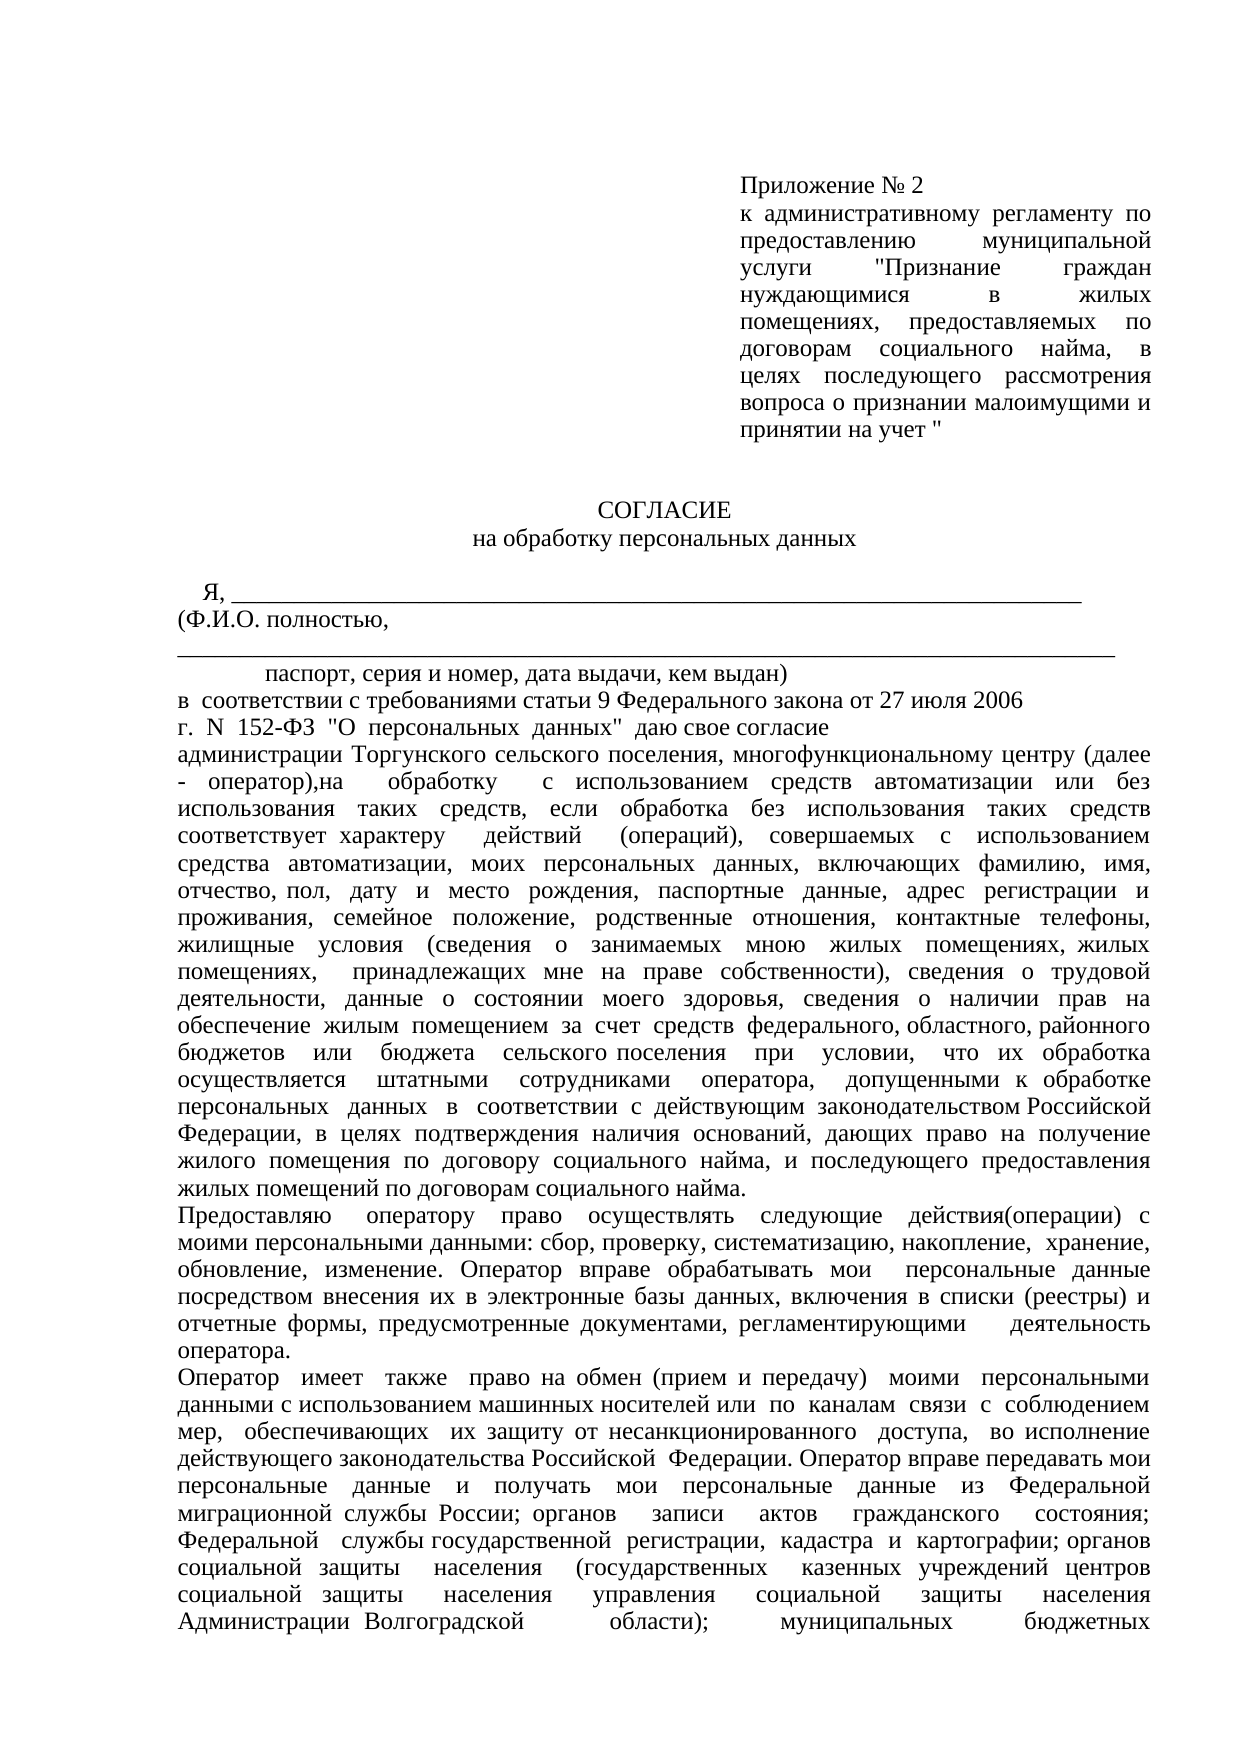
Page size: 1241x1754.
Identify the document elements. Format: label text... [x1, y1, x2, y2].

text к административному регламенту по предоставлению муниципальной услуги "Признание граждан нуждающимися в жилых помещениях, предоставляемых по договорам социального найма, в целях последующего рассмотрения вопроса о признании малоимущими и принятии на учет " [740, 199, 1152, 443]
text администрации Торгунского сельского поселения, многофункциональному центру (далее - оператор),на обработку с использованием средств автоматизации или без использования таких средств, если обработка без использования таких средств соответствует характеру действий (операций), совершаемых с использованием средства автоматизации, моих персональных данных, включающих фамилию, имя, отчество, пол, дату и место рождения, паспортные данные, адрес регистрации и проживания, семейное положение, родственные отношения, контактные телефоны, жилищные условия (сведения о занимаемых мною жилых помещениях, жилых помещениях, принадлежащих мне на праве собственности), сведения о трудовой деятельности, данные о состоянии моего здоровья, сведения о наличии прав на обеспечение жилым помещением за счет средств федерального, областного, районного бюджетов или бюджета сельского поселения при условии, что их обработка осуществляется штатными сотрудниками оператора, допущенными к обработке персональных данных в соответствии с действующим законодательством Российской Федерации, в целях подтверждения наличия оснований, дающих право на получение жилого помещения по договору социального найма, и последующего предоставления жилых помещений по договорам социального найма. [177, 741, 1152, 1201]
text на обработку персональных данных [177, 524, 1152, 551]
text СОГЛАСИЕ [177, 497, 1152, 524]
text ___________________________________________________________________________ [177, 633, 1152, 660]
text Приложение № 2 [740, 172, 1152, 199]
text в соответствии с требованиями статьи 9 Федерального закона от 27 июля 2006 [177, 687, 1152, 714]
text Предоставляю оператору право осуществлять следующие действия(операции) с моими персональными данными: сбор, проверку, систематизацию, накопление, хранение, обновление, изменение. Оператор вправе обрабатывать мои персональные данные посредством внесения их в электронные базы данных, включения в списки (реестры) и отчетные формы, предусмотренные документами, регламентирующими деятельность оператора. [177, 1201, 1152, 1364]
text г. N 152-ФЗ "О персональных данных" даю свое согласие [177, 714, 1152, 741]
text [177, 1364, 1152, 1635]
text Я, ____________________________________________________________________ [177, 578, 1152, 606]
text паспорт, серия и номер, дата выдачи, кем выдан) [177, 660, 1152, 687]
text (Ф.И.О. полностью, [177, 606, 1152, 633]
